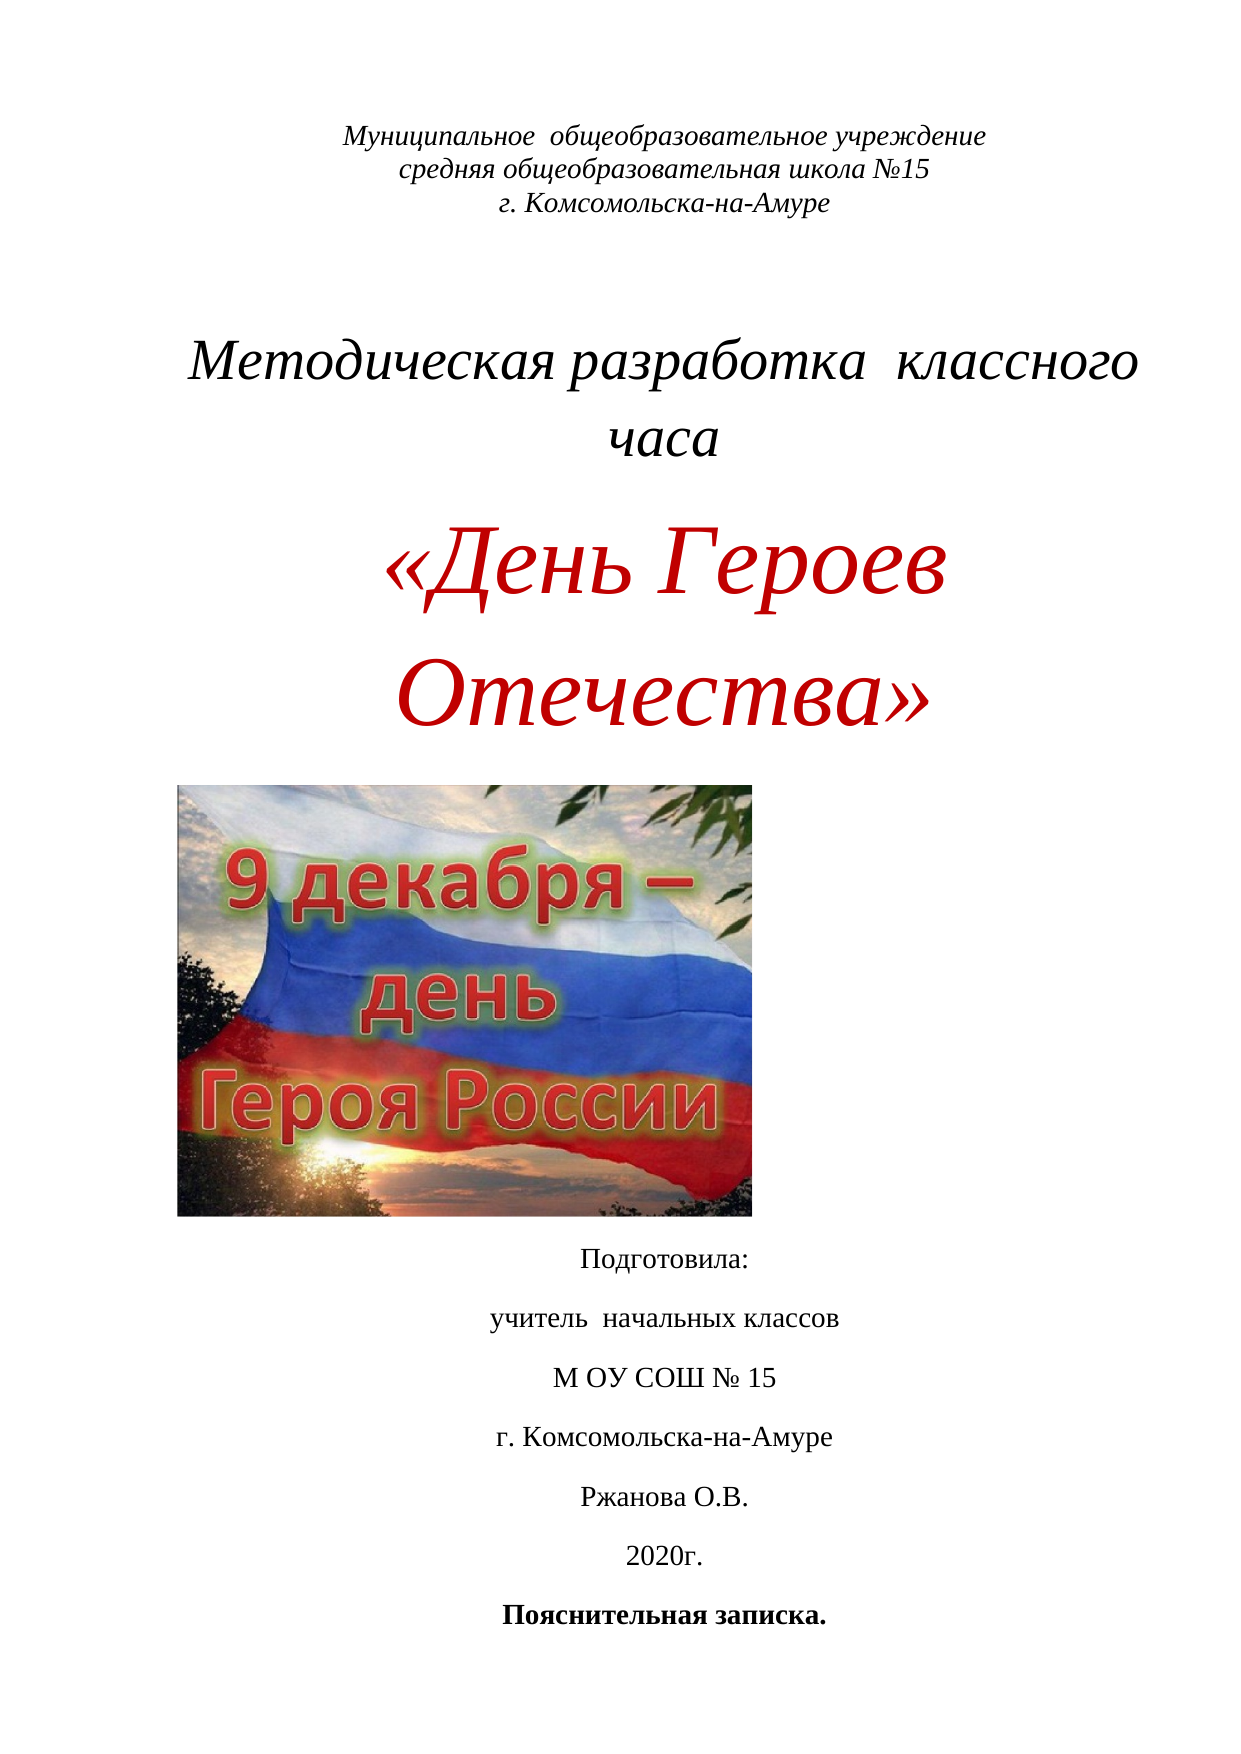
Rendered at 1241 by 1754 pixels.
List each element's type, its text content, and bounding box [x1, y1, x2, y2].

text Методическая разработка классного часа [177, 325, 1152, 469]
text Пояснительная записка. [177, 1597, 1152, 1631]
text Подготовила: [177, 1241, 1152, 1275]
text средняя общеобразовательная школа №15 [177, 152, 1152, 185]
text Муниципальное общеобразовательное учреждение [177, 118, 1152, 152]
text г. Комсомольска-на-Амуре [177, 1419, 1152, 1453]
text 2020г. [177, 1538, 1152, 1572]
text М ОУ СОШ № 15 [177, 1360, 1152, 1393]
text учитель начальных классов [177, 1301, 1152, 1334]
text г. Комсомольска-на-Амуре [177, 185, 1152, 219]
text Ржанова О.В. [177, 1479, 1152, 1512]
picture [177, 785, 753, 1217]
text «День Героев Отечества» [177, 500, 1152, 747]
